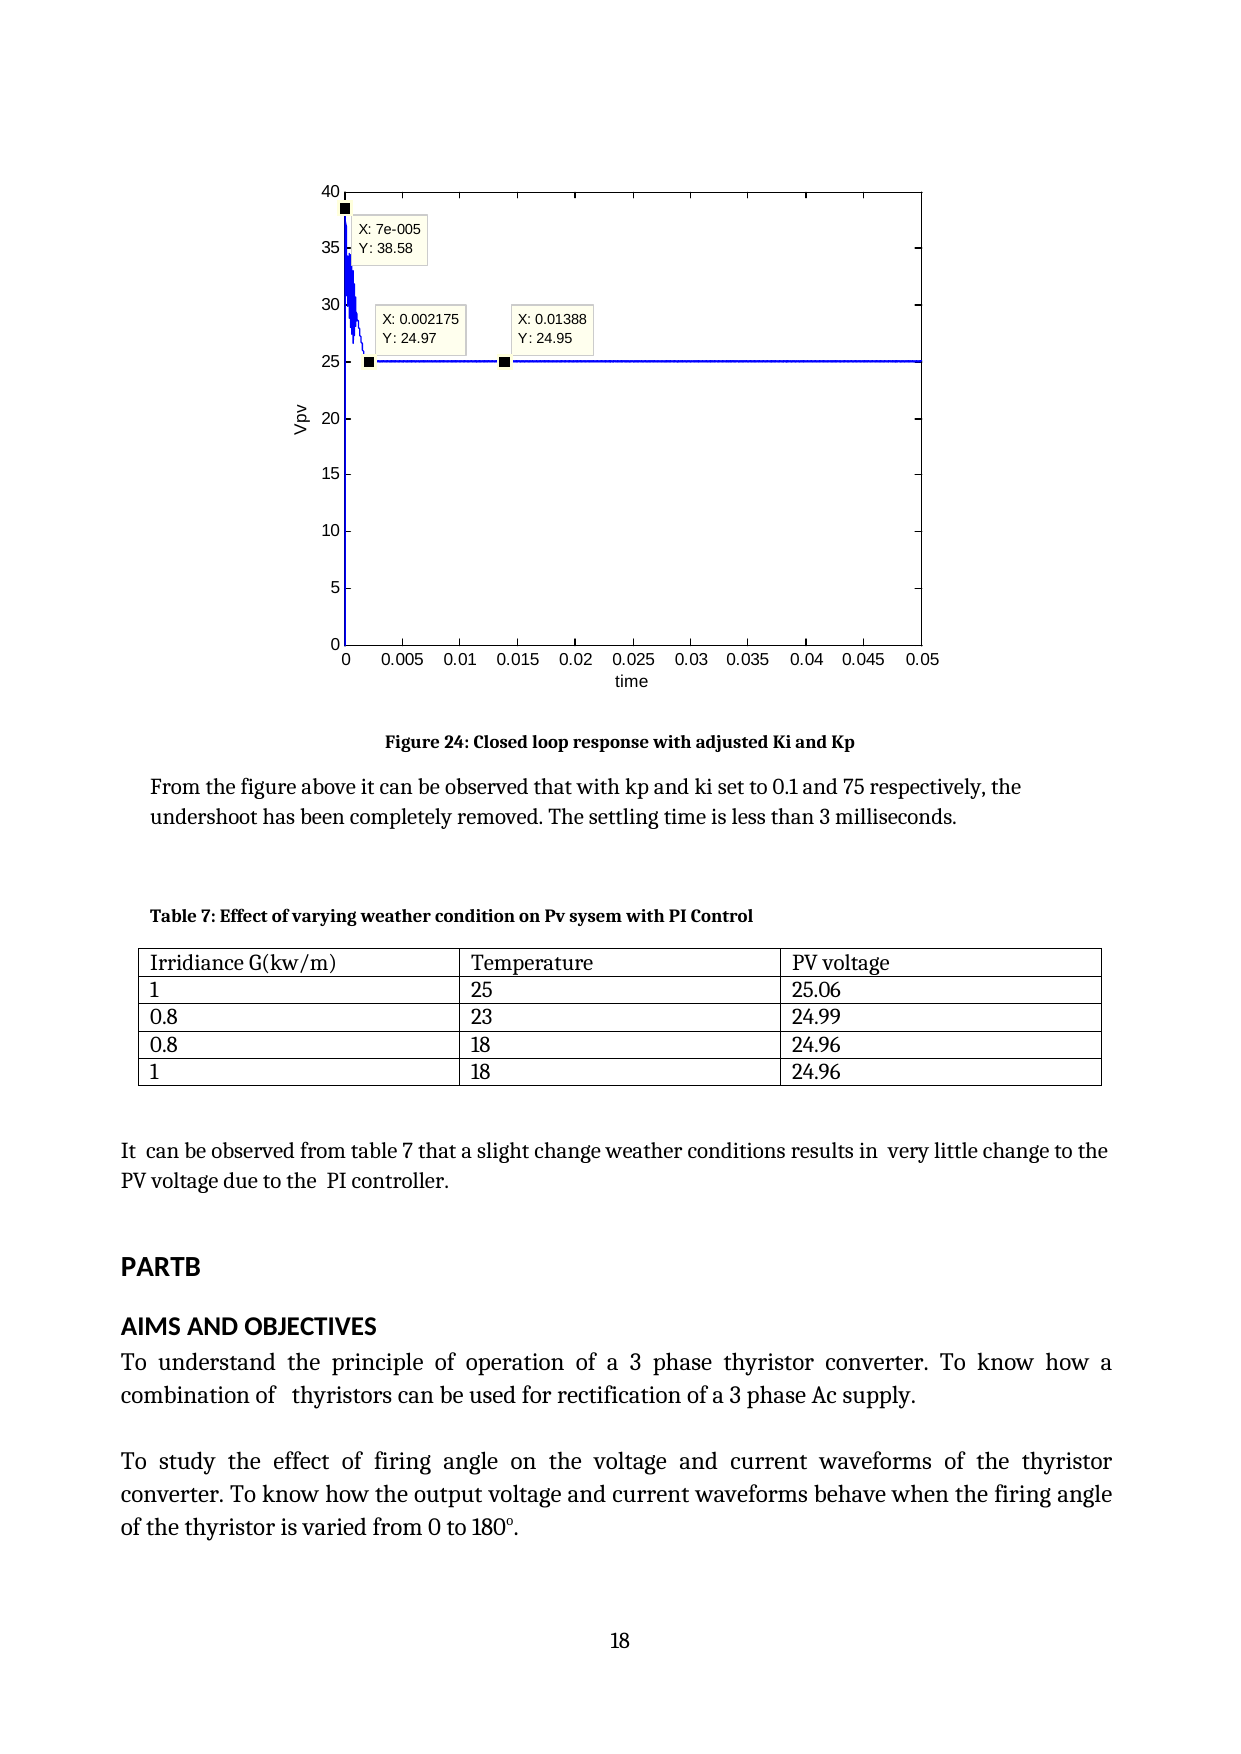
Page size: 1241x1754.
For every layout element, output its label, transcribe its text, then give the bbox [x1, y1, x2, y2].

table_cell 25.06 [781, 977, 1101, 1003]
table_cell 24.96 [781, 1059, 1101, 1085]
table_cell 25 [460, 977, 780, 1003]
table_cell 24.99 [781, 1004, 1101, 1031]
text From the figure above it can be observed that with kp and ki set to 0.1 and 75 respectively, the undershoot has been completely removed. The settling time is less than 3 milliseconds. [150, 774, 1090, 830]
table_cell 18 [460, 1032, 780, 1058]
table_header PV voltage [781, 949, 1101, 976]
subtitle AIMS AND OBJECTIVES [121, 1309, 1120, 1343]
text It can be observed from table 7 that a slight change weather conditions results in very little change to the PV voltage due to the PI controller. [121, 1137, 1120, 1194]
table_cell 0.8 [139, 1004, 459, 1031]
table_header Temperature [460, 949, 780, 976]
table_cell 18 [460, 1059, 780, 1085]
text To study the effect of firing angle on the voltage and current waveforms of the thyristor converter. To know how the output voltage and current waveforms behave when the firing angle of the thyristor is varied from 0 to 180o. [121, 1447, 1114, 1541]
text To understand the principle of operation of a 3 phase thyristor converter. To know how a combination of thyristors can be used for rectification of a 3 phase Ac supply. [121, 1347, 1114, 1409]
table_header Irridiance G(kw/m) [139, 949, 459, 976]
table_cell 1 [139, 977, 459, 1003]
table_cell 23 [460, 1004, 780, 1031]
table_cell 0.8 [139, 1032, 459, 1058]
subtitle PARTB [121, 1248, 1120, 1283]
table_cell 1 [139, 1059, 459, 1085]
table_cell 24.96 [781, 1032, 1101, 1058]
